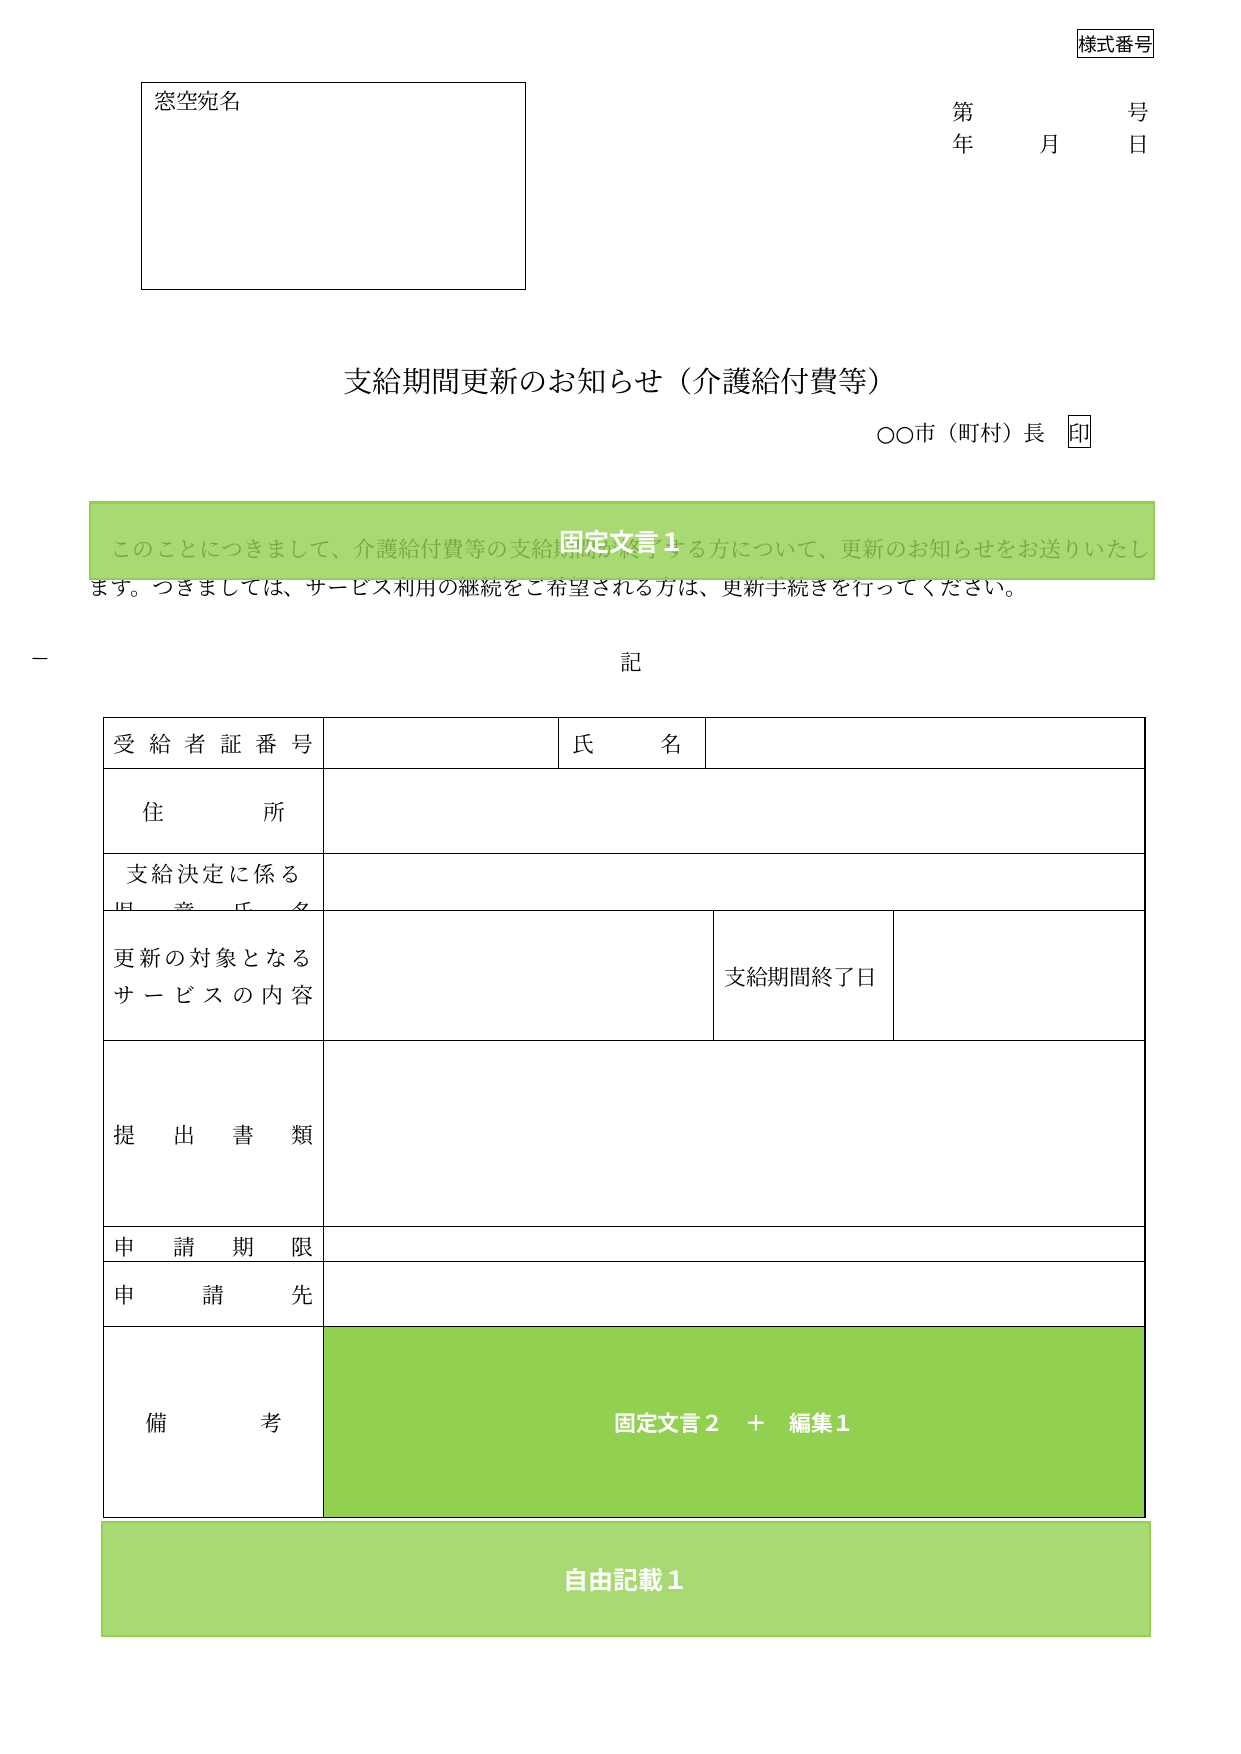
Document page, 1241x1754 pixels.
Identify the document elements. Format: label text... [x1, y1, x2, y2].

table_header [706, 718, 1144, 767]
text このことにつきまして、介護給付費等の支給期間が終了する方について、更新のお知らせをお送りいたします。つきましては、サービス利用の継続をご希望される方は、更新手続きを行ってください。 [89, 580, 1152, 605]
table_cell [324, 1041, 1144, 1226]
table_cell 住 所 [104, 769, 323, 853]
table_cell [324, 1227, 1144, 1261]
table_cell 申請期限 [104, 1227, 323, 1261]
table_cell 支給決定に係る 児童氏名 [104, 854, 323, 910]
table_header [324, 718, 558, 767]
table_cell [324, 911, 713, 1040]
table_cell [324, 769, 1144, 853]
table_cell 更新の対象となるサービスの内容 [104, 911, 323, 1040]
table_cell 備 考 [104, 1327, 323, 1517]
table_cell 申請先 [104, 1262, 323, 1326]
table_cell 提出書類 [104, 1041, 323, 1226]
table_cell 固定文言２ ＋ 編集１ [324, 1327, 1144, 1517]
table_cell [324, 1262, 1144, 1326]
table_cell 支給期間終了日 [714, 911, 893, 1040]
table_header 氏 名 [559, 718, 705, 767]
text 記 [89, 642, 1152, 680]
table_cell [324, 854, 1144, 910]
text 支給期間更新のお知らせ（介護給付費等） [89, 342, 1152, 417]
table_header 受給者証番号 [104, 718, 323, 767]
table_cell [894, 911, 1144, 1040]
